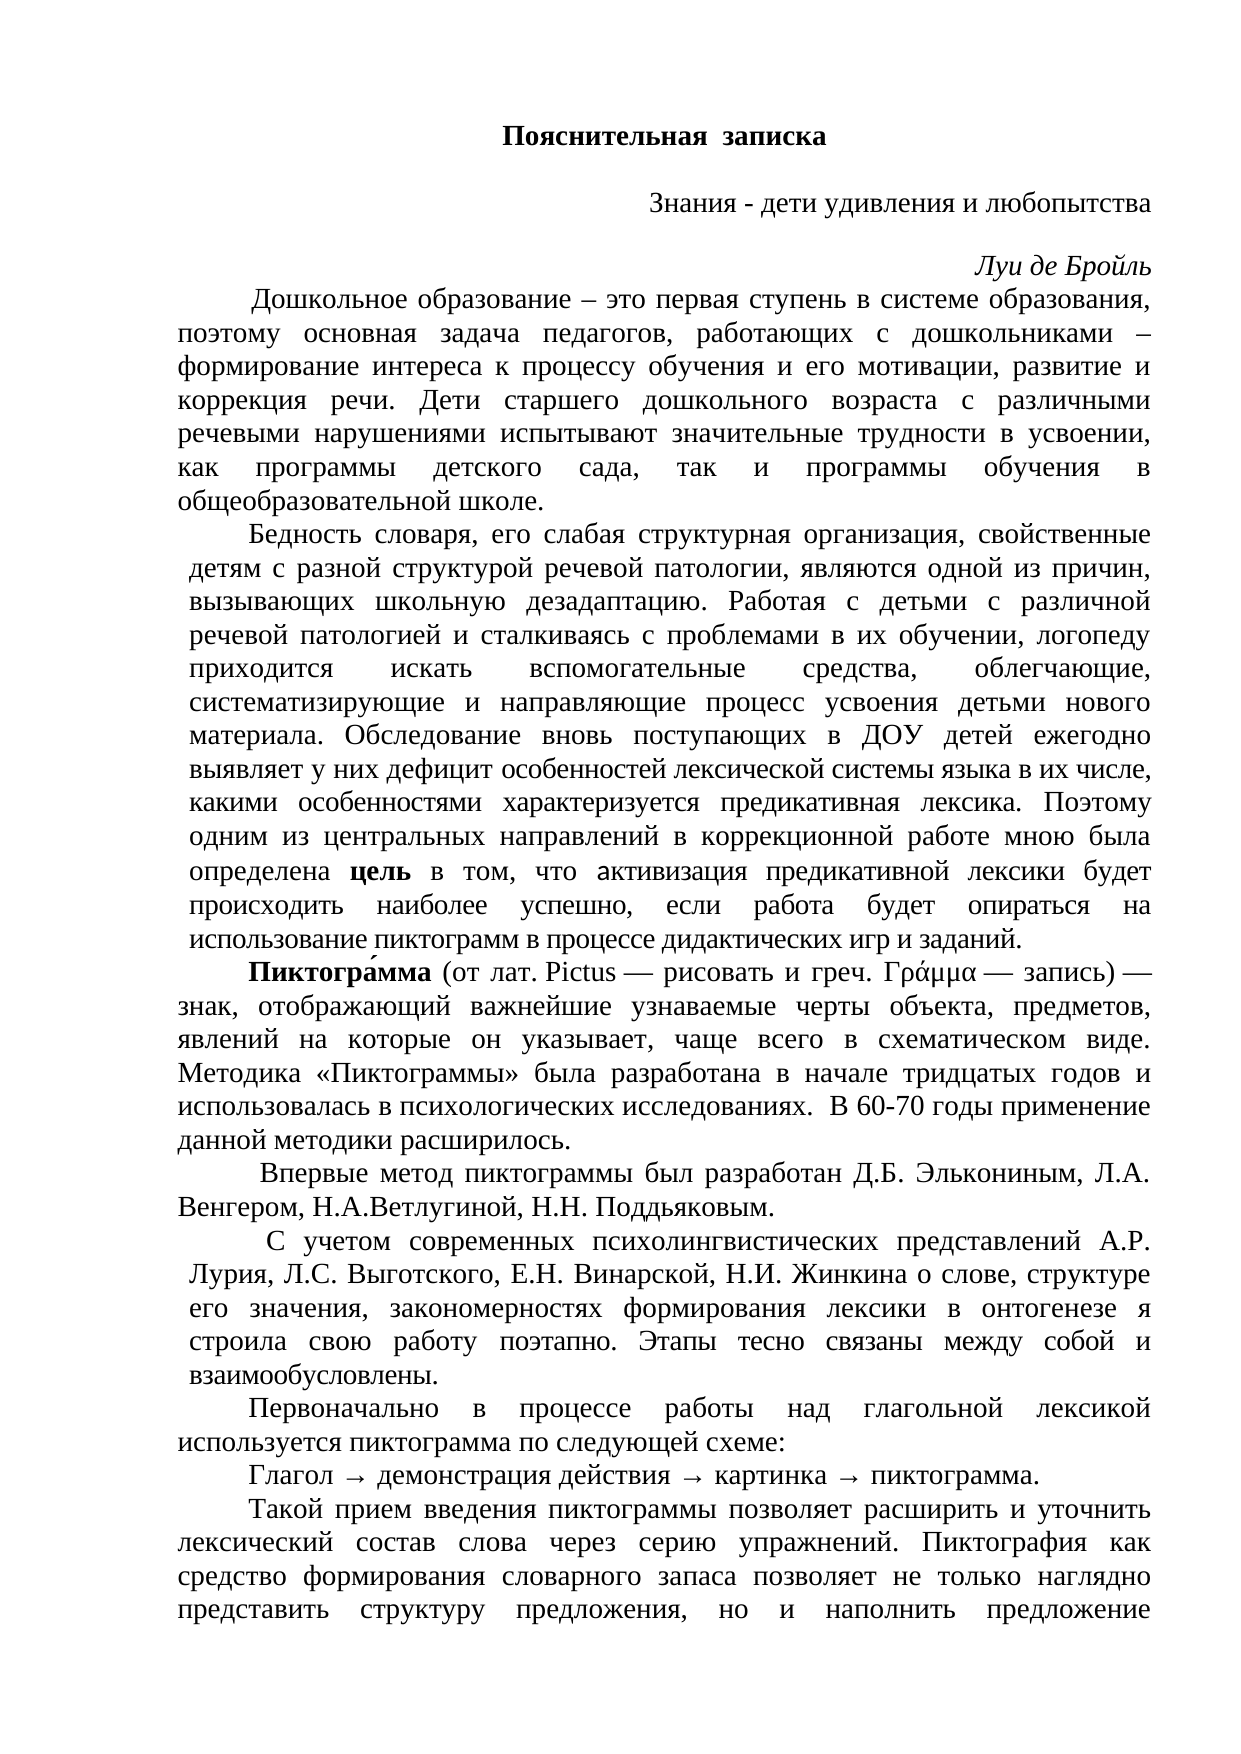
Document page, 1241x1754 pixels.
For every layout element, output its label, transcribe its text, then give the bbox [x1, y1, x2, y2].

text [177, 1491, 1152, 1625]
text Глагол → демонстрация действия → картинка → пиктограмма. [177, 1457, 1152, 1491]
text С учетом современных психолингвистических представлений А.Р. Лурия, Л.С. Выготского, Е.Н. Винарской, Н.И. Жинкина о слове, структуре его значения, закономерностях формирования лексики в онтогенезе я строила свою работу поэтапно. Этапы тесно связаны между собой и взаимообусловлены. [189, 1223, 1152, 1390]
text Пиктогра́мма (от лат. Pictus — рисовать и греч. Γράμμα — запись) — знак, отображающий важнейшие узнаваемые черты объекта, предметов, явлений на которые он указывает, чаще всего в схематическом виде. Методика «Пиктограммы» была разработана в начале тридцатых годов и использовалась в психологических исследованиях. В 60-70 годы применение данной методики расширилось. [177, 954, 1152, 1156]
text Впервые метод пиктограммы был разработан Д.Б. Элькониным, Л.А. Венгером, Н.А.Ветлугиной, Н.Н. Поддьяковым. [177, 1156, 1152, 1223]
text Пояснительная записка [177, 118, 1152, 152]
text Бедность словаря, его слабая структурная организация, свойственные детям с разной структурой речевой патологии, являются одной из причин, вызывающих школьную дезадаптацию. Работая с детьми с различной речевой патологией и сталкиваясь с проблемами в их обучении, логопеду приходится искать вспомогательные средства, облегчающие, систематизирующие и направляющие процесс усвоения детьми нового материала. Обследование вновь поступающих в ДОУ детей ежегодно выявляет у них дефицит особенностей лексической системы языка в их числе, какими особенностями характеризуется предикативная лексика. Поэтому одним из центральных направлений в коррекционной работе мною была определена цель в том, что активизация предикативной лексики будет происходить наиболее успешно, если работа будет опираться на использование пиктограмм в процессе дидактических игр и заданий. [189, 516, 1152, 954]
text Луи де Бройль [177, 248, 1152, 281]
text Дошкольное образование – это первая ступень в системе образования, поэтому основная задача педагогов, работающих с дошкольниками – формирование интереса к процессу обучения и его мотивации, развитие и коррекция речи. Дети старшего дошкольного возраста с различными речевыми нарушениями испытывают значительные трудности в усвоении, как программы детского сада, так и программы обучения в общеобразовательной школе. [177, 281, 1152, 516]
text Первоначально в процессе работы над глагольной лексикой используется пиктограмма по следующей схеме: [177, 1390, 1152, 1457]
text Знания - дети удивления и любопытства [177, 185, 1152, 219]
